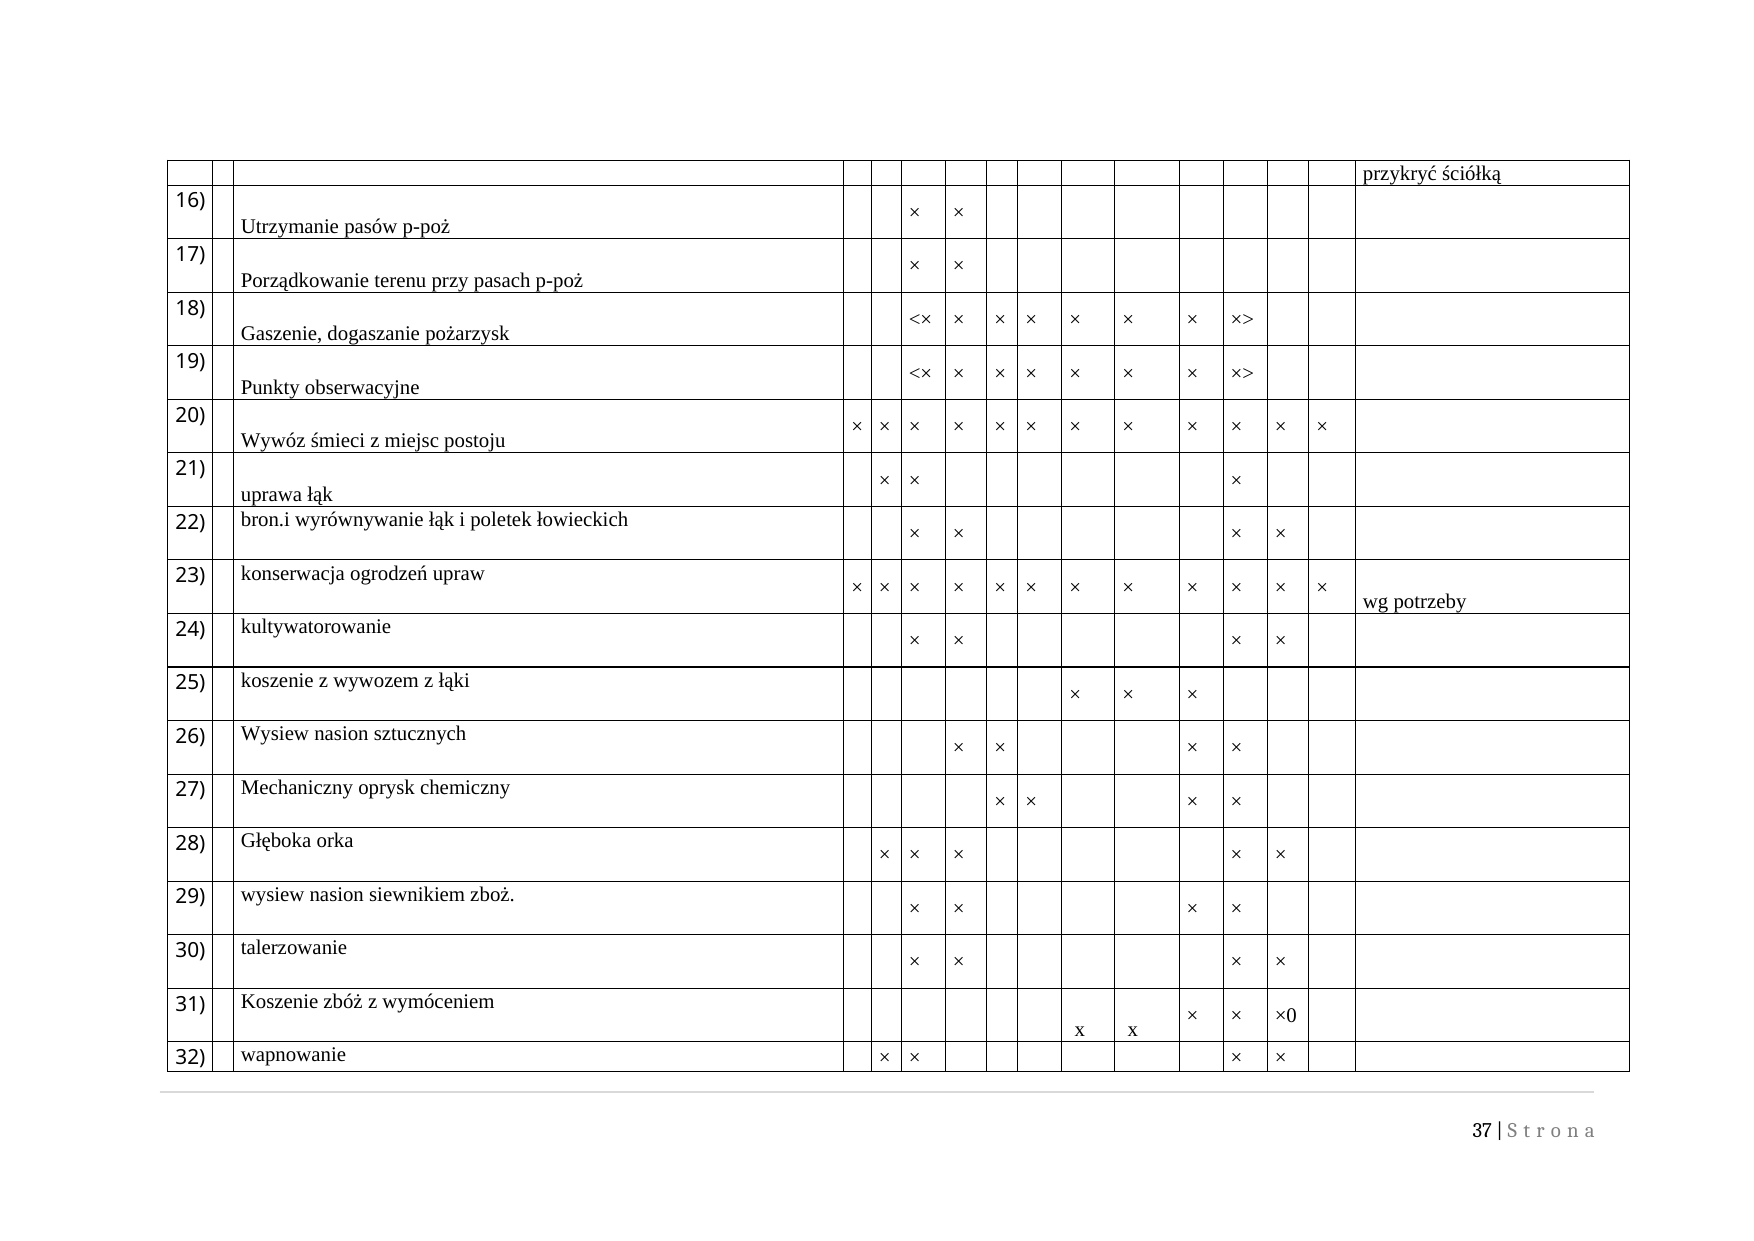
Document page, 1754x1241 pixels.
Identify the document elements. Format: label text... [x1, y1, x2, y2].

table_cell × [902, 1042, 945, 1071]
table_cell × [946, 935, 986, 988]
table_cell [1062, 935, 1114, 988]
table_cell [168, 721, 212, 773]
table_cell × [987, 560, 1017, 613]
table_cell × [1018, 775, 1061, 827]
table_cell [1018, 989, 1061, 1041]
table_cell [1309, 775, 1355, 827]
table_cell [1309, 668, 1355, 720]
table_cell [1180, 239, 1223, 292]
table_cell [213, 935, 233, 988]
table_cell [1356, 293, 1629, 345]
table_cell [1309, 239, 1355, 292]
table_cell × [1018, 400, 1061, 452]
table_cell × [1309, 560, 1355, 613]
table_cell [1268, 346, 1308, 399]
table_cell [1180, 614, 1223, 666]
table_cell [1268, 775, 1308, 827]
table_cell [1356, 989, 1629, 1041]
table_cell [1356, 400, 1629, 452]
table_cell [1356, 935, 1629, 988]
table_cell [987, 668, 1017, 720]
table_cell × [1062, 346, 1114, 399]
table_cell Mechaniczny oprysk chemiczny [234, 775, 843, 827]
table_cell [987, 935, 1017, 988]
table_cell [1268, 721, 1308, 773]
table_cell [213, 453, 233, 506]
table_cell [872, 186, 901, 238]
table_cell × [946, 400, 986, 452]
table_cell [1018, 882, 1061, 934]
table_cell [1180, 186, 1223, 238]
table_cell [1309, 614, 1355, 666]
table_cell × [946, 614, 986, 666]
table_cell × [1268, 507, 1308, 559]
table_cell × [1180, 882, 1223, 934]
table_cell [1309, 293, 1355, 345]
table_cell × [1224, 560, 1267, 613]
table_cell [844, 989, 871, 1041]
table_cell × [987, 293, 1017, 345]
table_cell × [946, 161, 986, 184]
table_cell [1180, 507, 1223, 559]
table_cell × [946, 721, 986, 773]
table_cell wysiew nasion siewnikiem zboż. [234, 882, 843, 934]
table_cell [1115, 935, 1179, 988]
table_cell [1115, 453, 1179, 506]
table_cell × [1062, 668, 1114, 720]
table_cell [946, 989, 986, 1041]
table_cell × [946, 560, 986, 613]
table_cell ×> [1224, 346, 1267, 399]
table_cell [1115, 614, 1179, 666]
table_cell × [946, 239, 986, 292]
table_cell Punkty obserwacyjne [234, 346, 843, 399]
table_cell [946, 668, 986, 720]
table_cell × [902, 453, 945, 506]
table_cell [213, 721, 233, 773]
table_cell [1062, 507, 1114, 559]
table_cell × [946, 882, 986, 934]
table_cell [1180, 161, 1223, 184]
table_cell × [1224, 989, 1267, 1041]
table_cell [872, 935, 901, 988]
table_cell [1309, 882, 1355, 934]
table_cell × [902, 239, 945, 292]
table_cell [987, 1042, 1017, 1071]
table_cell × [1115, 346, 1179, 399]
table_cell [1062, 775, 1114, 827]
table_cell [234, 161, 843, 184]
table_cell [213, 828, 233, 881]
table_cell Głęboka orka [234, 828, 843, 881]
table_cell × [872, 161, 901, 184]
table_cell [902, 721, 945, 773]
table_cell [168, 400, 212, 452]
table_cell [1180, 935, 1223, 988]
table_cell × [1224, 614, 1267, 666]
table_cell [168, 989, 212, 1041]
table_cell [987, 161, 1017, 184]
table_cell [1309, 721, 1355, 773]
table_cell [1268, 186, 1308, 238]
table_cell × [844, 560, 871, 613]
table_cell <× [902, 293, 945, 345]
table_cell [1115, 186, 1179, 238]
table_cell [1356, 828, 1629, 881]
table_cell [1309, 989, 1355, 1041]
table_cell <× [902, 346, 945, 399]
table_cell [1356, 239, 1629, 292]
table_cell wg potrzeby [1356, 560, 1629, 613]
table_cell × [1268, 400, 1308, 452]
table_cell [213, 560, 233, 613]
table_cell [1224, 668, 1267, 720]
table_cell [872, 882, 901, 934]
table_cell uprawa łąk [234, 453, 843, 506]
table_cell × [1224, 775, 1267, 827]
table_cell [1309, 453, 1355, 506]
table_cell [1062, 453, 1114, 506]
table_cell [844, 668, 871, 720]
table_cell × [872, 453, 901, 506]
table_cell [872, 614, 901, 666]
table_cell [1018, 507, 1061, 559]
table_cell talerzowanie [234, 935, 843, 988]
table_cell [168, 346, 212, 399]
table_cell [1356, 161, 1629, 184]
table_cell [844, 453, 871, 506]
table_cell [987, 614, 1017, 666]
table_cell × [1180, 775, 1223, 827]
table_cell ×> [1224, 293, 1267, 345]
table_cell [1180, 1042, 1223, 1071]
table_cell [844, 882, 871, 934]
table_cell [1115, 775, 1179, 827]
table_cell [987, 239, 1017, 292]
table_cell bron.i wyrównywanie łąk i poletek łowieckich [234, 507, 843, 559]
table_cell × [872, 1042, 901, 1071]
table_cell × [1224, 882, 1267, 934]
table_cell [1018, 614, 1061, 666]
table_cell [872, 721, 901, 773]
table_cell [1018, 453, 1061, 506]
table_cell × [872, 560, 901, 613]
table_cell [168, 882, 212, 934]
table_cell [1268, 293, 1308, 345]
table_cell [168, 293, 212, 345]
table_cell [872, 989, 901, 1041]
table_cell kultywatorowanie [234, 614, 843, 666]
table_cell [987, 989, 1017, 1041]
table_cell [872, 239, 901, 292]
table_cell × [1115, 400, 1179, 452]
table_cell × [1224, 161, 1267, 184]
table_cell [1062, 186, 1114, 238]
table_cell [213, 400, 233, 452]
table_cell [168, 1042, 212, 1071]
table_cell [1180, 453, 1223, 506]
table_cell × [844, 161, 871, 184]
table_cell × [946, 828, 986, 881]
table_cell [1115, 239, 1179, 292]
table_cell × [1180, 346, 1223, 399]
table_cell [987, 453, 1017, 506]
table_cell × [1224, 400, 1267, 452]
table_cell × [1180, 400, 1223, 452]
table_cell [1309, 507, 1355, 559]
table_cell × [946, 186, 986, 238]
table_cell × [902, 935, 945, 988]
table_cell [1224, 239, 1267, 292]
table_cell wapnowanie [234, 1042, 843, 1071]
table_cell [213, 614, 233, 666]
table_cell koszenie z wywozem z łąki [234, 668, 843, 720]
table_cell [1018, 935, 1061, 988]
table_cell [844, 721, 871, 773]
table_cell [1356, 614, 1629, 666]
table_cell [1062, 239, 1114, 292]
table_cell [213, 882, 233, 934]
table_cell Koszenie zbóż z wymóceniem [234, 989, 843, 1041]
table_cell [213, 239, 233, 292]
table_cell × [946, 507, 986, 559]
table_cell × [987, 346, 1017, 399]
table_cell [1309, 935, 1355, 988]
table_cell × [1268, 614, 1308, 666]
table_cell [1356, 668, 1629, 720]
table_cell [844, 935, 871, 988]
table_cell [1356, 721, 1629, 773]
table_cell × [1268, 560, 1308, 613]
table_cell × [1115, 560, 1179, 613]
table_cell [1018, 721, 1061, 773]
table_cell Porządkowanie terenu przy pasach p-poż [234, 239, 843, 292]
table_cell [1018, 1042, 1061, 1071]
table_cell [872, 507, 901, 559]
table_cell [1356, 1042, 1629, 1071]
table_cell [902, 668, 945, 720]
table_cell [168, 507, 212, 559]
table_cell × [872, 828, 901, 881]
table_cell × [1062, 560, 1114, 613]
table_cell [1356, 186, 1629, 238]
table_cell [946, 1042, 986, 1071]
table_cell [844, 346, 871, 399]
table_cell [1062, 161, 1114, 184]
table_cell [1062, 614, 1114, 666]
table_cell [1062, 882, 1114, 934]
table_cell [844, 239, 871, 292]
table_cell [168, 560, 212, 613]
table_cell × [946, 346, 986, 399]
table_cell Gaszenie, dogaszanie pożarzysk [234, 293, 843, 345]
table_cell [1062, 828, 1114, 881]
table_cell [987, 828, 1017, 881]
table_cell [213, 161, 233, 184]
table_cell [946, 453, 986, 506]
table_cell × [987, 400, 1017, 452]
table_cell × [902, 614, 945, 666]
table_cell [844, 507, 871, 559]
table_cell [1018, 186, 1061, 238]
table_cell ×0 [1268, 989, 1308, 1041]
table_cell × [902, 400, 945, 452]
table_cell × [1115, 668, 1179, 720]
table_cell [1115, 161, 1179, 184]
table_cell × [1224, 828, 1267, 881]
table_cell [1309, 1042, 1355, 1071]
table_cell [1309, 186, 1355, 238]
table_cell × [1180, 560, 1223, 613]
table_cell × [1268, 828, 1308, 881]
table_cell [213, 507, 233, 559]
table_cell [213, 775, 233, 827]
table_cell × [1224, 1042, 1267, 1071]
table_cell × [872, 400, 901, 452]
table_cell [1268, 453, 1308, 506]
table_cell × [1180, 293, 1223, 345]
table_cell × [1180, 989, 1223, 1041]
table_cell [213, 1042, 233, 1071]
table_cell × [902, 186, 945, 238]
table_cell [1309, 346, 1355, 399]
table_cell × [1062, 400, 1114, 452]
table_cell × [1309, 400, 1355, 452]
table_cell [1018, 161, 1061, 184]
table_cell [213, 293, 233, 345]
table_cell [1115, 828, 1179, 881]
table_cell [213, 346, 233, 399]
table_cell [844, 828, 871, 881]
table_cell × [1018, 346, 1061, 399]
table_cell × [902, 882, 945, 934]
table_cell x [1115, 989, 1179, 1041]
table_cell [872, 775, 901, 827]
table_cell [213, 989, 233, 1041]
table_cell [213, 186, 233, 238]
table_cell [168, 186, 212, 238]
table_cell × [987, 721, 1017, 773]
table_cell × [1224, 453, 1267, 506]
table_cell [844, 614, 871, 666]
table_cell [1356, 453, 1629, 506]
table_cell × [1180, 721, 1223, 773]
table_cell × [1224, 507, 1267, 559]
table_cell [1115, 1042, 1179, 1071]
table_cell [1062, 1042, 1114, 1071]
table_cell [1268, 882, 1308, 934]
table_cell [1115, 721, 1179, 773]
table_cell × [946, 293, 986, 345]
table_cell × [1268, 935, 1308, 988]
table_cell × [1309, 161, 1355, 184]
table_cell [1018, 828, 1061, 881]
table_cell Wywóz śmieci z miejsc postoju [234, 400, 843, 452]
table_cell [1115, 507, 1179, 559]
table_cell × [902, 560, 945, 613]
table_cell × [844, 400, 871, 452]
table_cell × [1180, 668, 1223, 720]
table_cell Utrzymanie pasów p-poż [234, 186, 843, 238]
table_cell [168, 161, 212, 184]
table_cell [168, 614, 212, 666]
table_cell [872, 668, 901, 720]
table_cell × [987, 775, 1017, 827]
table_cell Wysiew nasion sztucznych [234, 721, 843, 773]
table_cell [1180, 828, 1223, 881]
table_cell [1309, 828, 1355, 881]
table_cell [1062, 721, 1114, 773]
table_cell [168, 775, 212, 827]
table_cell [1115, 882, 1179, 934]
table_cell × [1224, 935, 1267, 988]
table_cell × [1018, 293, 1061, 345]
table_cell × [1268, 161, 1308, 184]
table_cell [1018, 239, 1061, 292]
table_cell [872, 293, 901, 345]
table_cell × [902, 828, 945, 881]
table_cell [1356, 775, 1629, 827]
table_cell × [1224, 721, 1267, 773]
table_cell [1268, 239, 1308, 292]
table_cell [168, 935, 212, 988]
table_cell konserwacja ogrodzeń upraw [234, 560, 843, 613]
table_cell [844, 186, 871, 238]
table_cell [987, 507, 1017, 559]
table_cell [213, 668, 233, 720]
table_cell [1356, 346, 1629, 399]
table_cell × [1062, 293, 1114, 345]
table_cell [168, 239, 212, 292]
table_cell [987, 186, 1017, 238]
table_cell × [1115, 293, 1179, 345]
table_cell x [1062, 989, 1114, 1041]
table_cell [1356, 882, 1629, 934]
table_cell [844, 293, 871, 345]
table_cell [844, 775, 871, 827]
table_cell [872, 346, 901, 399]
table_cell [168, 668, 212, 720]
table_cell × [1268, 1042, 1308, 1071]
table_cell [946, 775, 986, 827]
table_cell [1268, 668, 1308, 720]
table_cell [987, 882, 1017, 934]
table_cell [1018, 668, 1061, 720]
table_cell [844, 1042, 871, 1071]
table_cell [902, 989, 945, 1041]
table_cell [1224, 186, 1267, 238]
table_cell × [902, 161, 945, 184]
table_cell × [1018, 560, 1061, 613]
table_cell [1356, 507, 1629, 559]
table_cell [902, 775, 945, 827]
table_cell [168, 828, 212, 881]
table_cell [168, 453, 212, 506]
table_cell × [902, 507, 945, 559]
